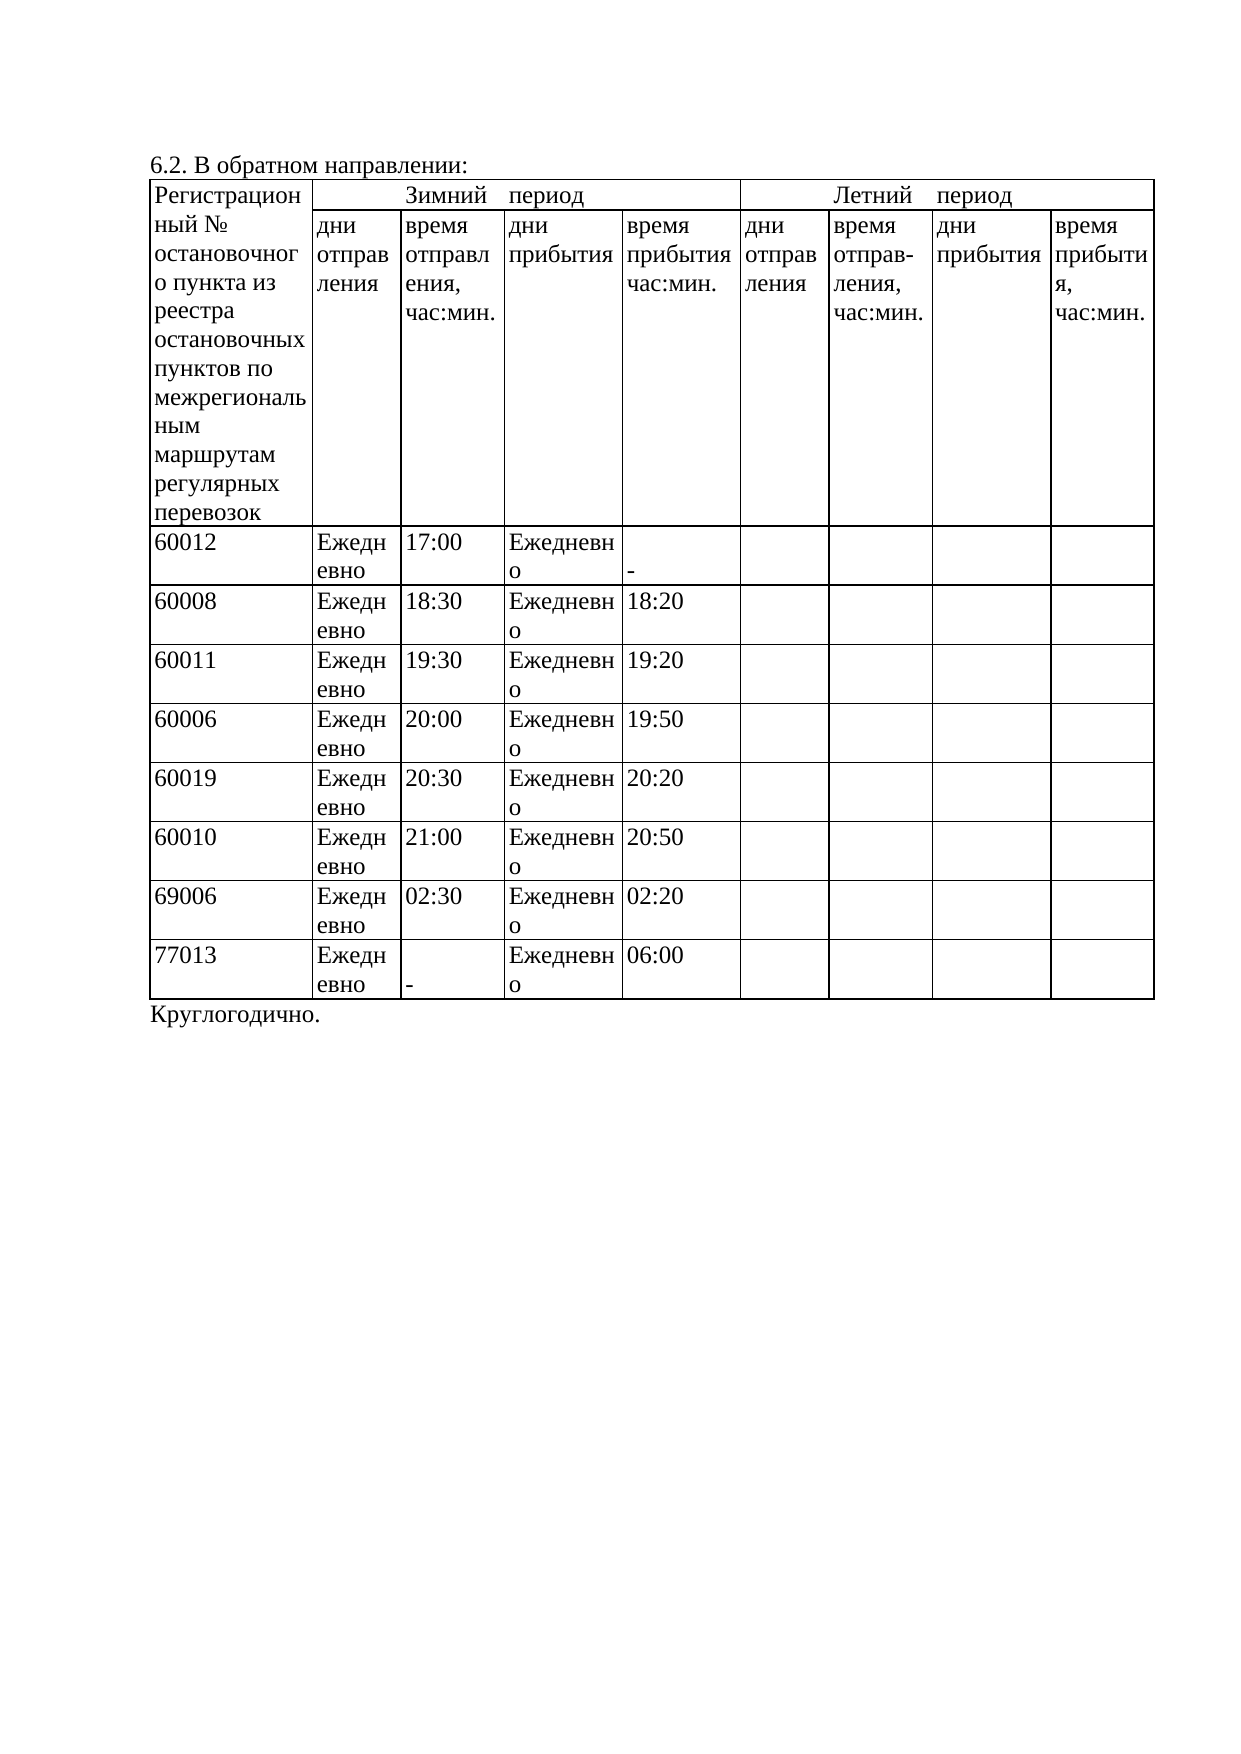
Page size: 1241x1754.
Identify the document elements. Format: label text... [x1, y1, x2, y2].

table_cell [1052, 527, 1153, 584]
table_header Зимний [401, 180, 504, 209]
table_cell [830, 763, 932, 821]
table_cell [933, 763, 1050, 821]
table_cell Ежедневно [313, 645, 400, 702]
table_cell 60011 [151, 645, 312, 702]
table_cell 77013 [151, 940, 312, 998]
table_cell [830, 704, 932, 762]
table_cell 60019 [151, 763, 312, 821]
table_header [1051, 180, 1153, 209]
table_header Регистрационный № остановочного пункта из реестра остановочных пунктов по межрегиональным маршрутам регулярных перевозок [151, 180, 312, 525]
table_cell Ежедневно [313, 586, 400, 643]
table_cell [741, 586, 828, 643]
table_cell 20:00 [402, 704, 504, 762]
table_cell - [623, 527, 740, 584]
table_cell [830, 527, 932, 584]
table_cell 60010 [151, 822, 312, 880]
table_cell [933, 881, 1050, 939]
table_cell [933, 645, 1050, 702]
table_cell Ежедневно [505, 881, 622, 939]
table_cell время прибытия час:мин. [623, 211, 740, 525]
table_cell 18:30 [402, 586, 504, 643]
table_cell время прибытия, час:мин. [1052, 211, 1153, 525]
table_header период [504, 180, 622, 209]
table_cell 60006 [151, 704, 312, 762]
table_cell 20:20 [623, 763, 740, 821]
table_cell 21:00 [402, 822, 504, 880]
table_cell [830, 586, 932, 643]
table_header Летний [829, 180, 932, 209]
table_header [741, 180, 829, 209]
table_cell Ежедневно [505, 704, 622, 762]
table_cell [830, 940, 932, 998]
table_cell 19:30 [402, 645, 504, 702]
table_cell [830, 822, 932, 880]
table_cell 02:30 [402, 881, 504, 939]
table_cell дни прибытия [933, 211, 1050, 525]
table_cell 19:50 [623, 704, 740, 762]
table_cell [741, 763, 828, 821]
table_cell [933, 822, 1050, 880]
table_cell 06:00 [623, 940, 740, 998]
table_cell дни отправления [313, 211, 400, 525]
table_cell [1052, 822, 1153, 880]
table_cell Ежедневно [505, 645, 622, 702]
table_cell [933, 586, 1050, 643]
table_cell [741, 527, 828, 584]
table_cell [933, 704, 1050, 762]
table_cell [741, 704, 828, 762]
table_cell [1052, 881, 1153, 939]
table_cell 02:20 [623, 881, 740, 939]
table_cell [1052, 645, 1153, 702]
table_cell [933, 527, 1050, 584]
text 6.2. В обратном направлении: [150, 150, 1090, 179]
table_cell [741, 940, 828, 998]
table_cell [1052, 586, 1153, 643]
table_cell 19:20 [623, 645, 740, 702]
table_cell Ежедневно [313, 940, 400, 998]
table_cell 69006 [151, 881, 312, 939]
table_cell 17:00 [402, 527, 504, 584]
table_cell [741, 645, 828, 702]
table_cell [1052, 704, 1153, 762]
table_cell Ежедневно [313, 704, 400, 762]
table_cell [741, 822, 828, 880]
table_cell время отправ- ления, час:мин. [830, 211, 932, 525]
table_cell 60008 [151, 586, 312, 643]
table_cell 60012 [151, 527, 312, 584]
table_cell дни отправления [741, 211, 828, 525]
table_header [623, 180, 740, 209]
table_cell 20:50 [623, 822, 740, 880]
table_cell [830, 645, 932, 702]
table_header [313, 180, 401, 209]
table_header период [933, 180, 1051, 209]
table_cell Ежедневно [505, 527, 622, 584]
table_cell [933, 940, 1050, 998]
table_cell Ежедневно [505, 586, 622, 643]
table_cell 20:30 [402, 763, 504, 821]
table_cell время отправления, час:мин. [402, 211, 504, 525]
text Круглогодично. [150, 1000, 1090, 1028]
table_cell 18:20 [623, 586, 740, 643]
table_cell Ежедневно [313, 881, 400, 939]
table_cell Ежедневно [505, 822, 622, 880]
table_cell Ежедневно [313, 822, 400, 880]
table_cell - [402, 940, 504, 998]
table_cell Ежедневно [505, 940, 622, 998]
table_cell дни прибытия [505, 211, 622, 525]
table_cell [741, 881, 828, 939]
table_cell [1052, 763, 1153, 821]
table_cell Ежедневно [313, 763, 400, 821]
table_cell [1052, 940, 1153, 998]
table_cell Ежедневно [313, 527, 400, 584]
table_cell Ежедневно [505, 763, 622, 821]
table_cell [830, 881, 932, 939]
